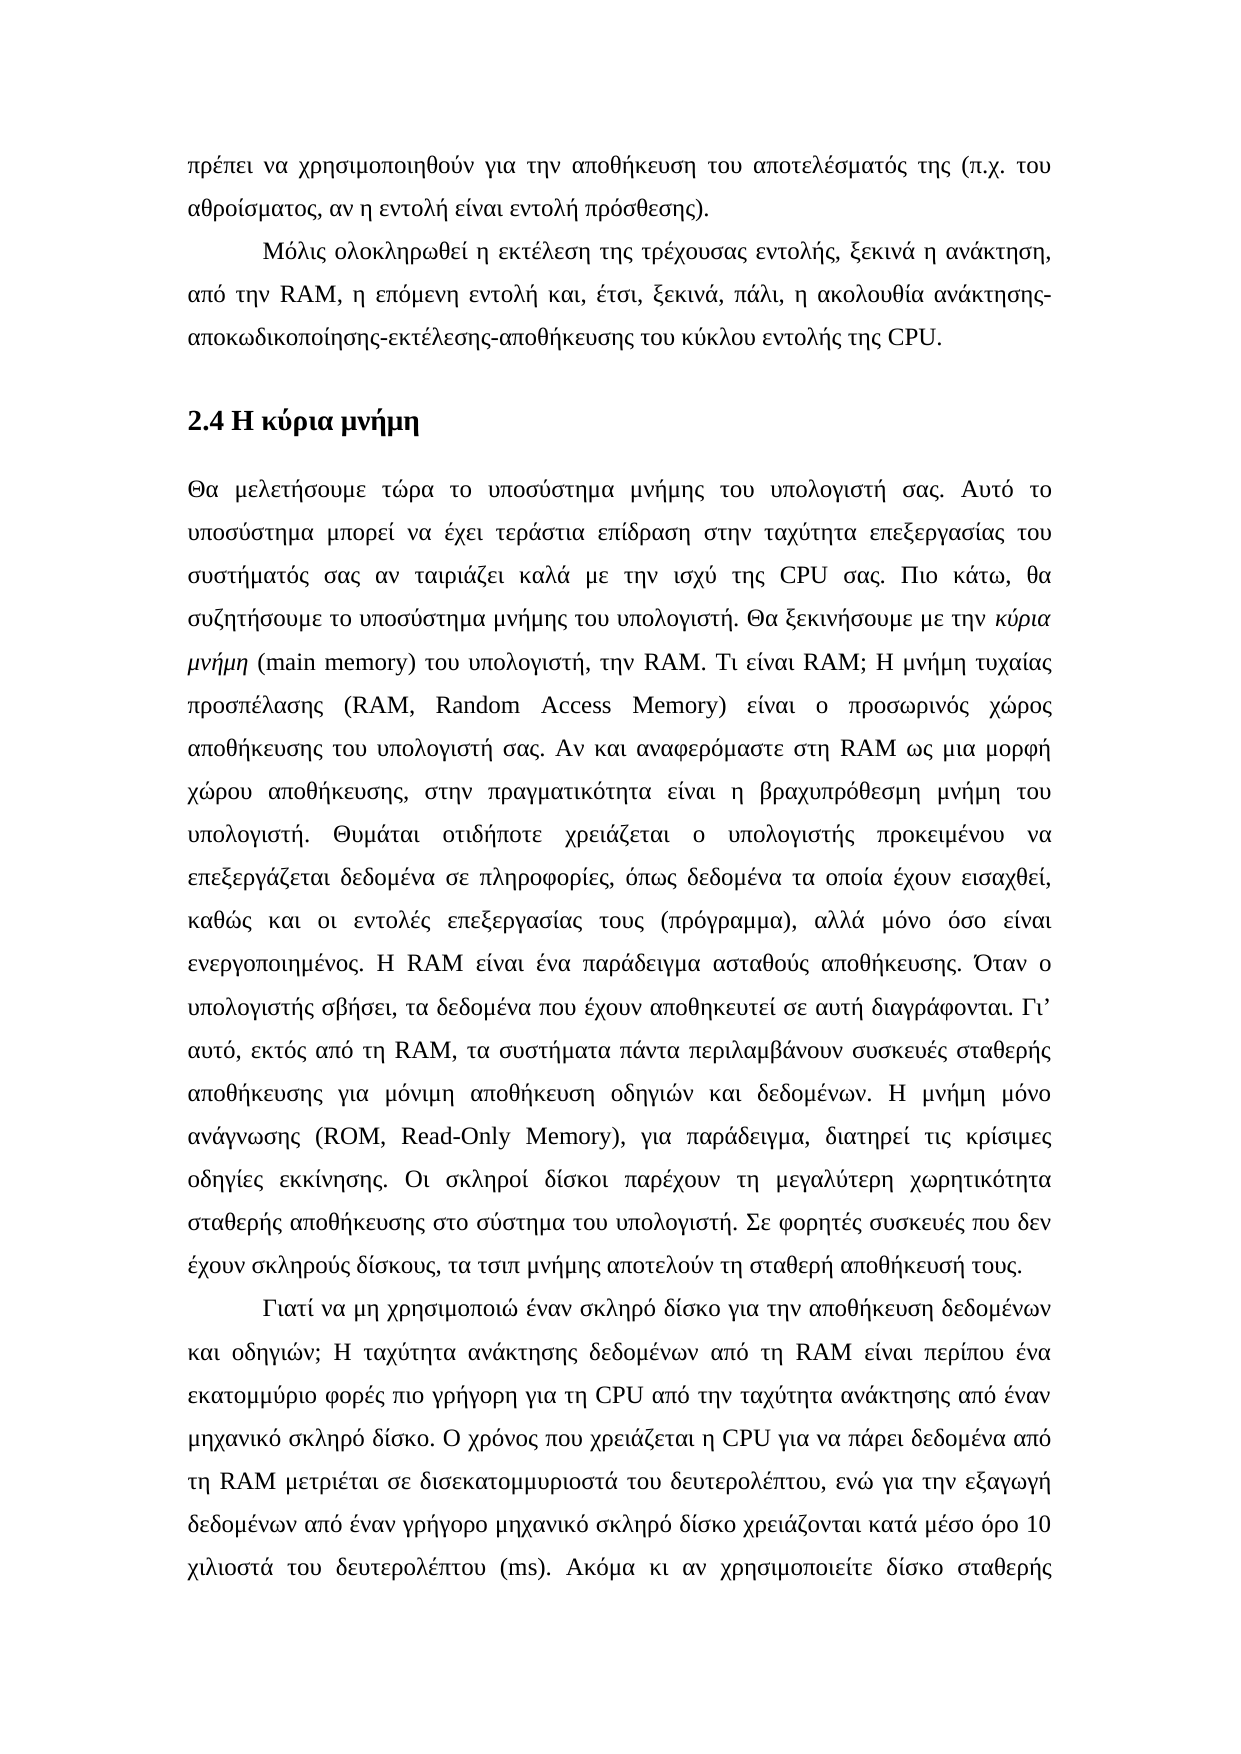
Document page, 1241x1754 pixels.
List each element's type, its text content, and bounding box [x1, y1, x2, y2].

text Θα μελετήσουμε τώρα το υποσύστημα μνήμης του υπολογιστή σας. Αυτό το υποσύστημα μπορεί να έχει τεράστια επίδραση στην ταχύτητα επεξεργασίας του συστήματός σας αν ταιριάζει καλά με την ισχύ της CPU σας. Πιο κάτω, θα συζητήσουμε το υποσύστημα μνήμης του υπολογιστή. Θα ξεκινήσουμε με την κύρια μνήμη (main memory) του υπολογιστή, την RAM. Τι είναι RAM; Η μνήμη τυχαίας προσπέλασης (RAM, Random Access Memory) είναι ο προσωρινός χώρος αποθήκευσης του υπολογιστή σας. Αν και αναφερόμαστε στη RAM ως μια μορφή χώρου αποθήκευσης, στην πραγματικότητα είναι η βραχυπρόθεσμη μνήμη του υπολογιστή. Θυμάται οτιδήποτε χρειάζεται ο υπολογιστής προκειμένου να επεξεργάζεται δεδομένα σε πληροφορίες, όπως δεδομένα τα οποία έχουν εισαχθεί, καθώς και οι εντολές επεξεργασίας τους (πρόγραμμα), αλλά μόνο όσο είναι ενεργοποιημένος. Η RAM είναι ένα παράδειγμα ασταθούς αποθήκευσης. Όταν ο υπολογιστής σβήσει, τα δεδομένα που έχουν αποθηκευτεί σε αυτή διαγράφονται. Γι’ αυτό, εκτός από τη RAM, τα συστήματα πάντα περιλαμβάνουν συσκευές σταθερής αποθήκευσης για μόνιμη αποθήκευση οδηγιών και δεδομένων. Η μνήμη μόνο ανάγνωσης (ROM, Read-Only Memory), για παράδειγμα, διατηρεί τις κρίσιμες οδηγίες εκκίνησης. Οι σκληροί δίσκοι παρέχουν τη μεγαλύτερη χωρητικότητα σταθερής αποθήκευσης στο σύστημα του υπολογιστή. Σε φορητές συσκευές που δεν έχουν σκληρούς δίσκους, τα τσιπ μνήμης αποτελούν τη σταθερή αποθήκευσή τους. [187, 474, 1053, 1279]
text Μόλις ολοκληρωθεί η εκτέλεση της τρέχουσας εντολής, ξεκινά η ανάκτηση, από την RAM, η επόμενη εντολή και, έτσι, ξεκινά, πάλι, η ακολουθία ανάκτησης-αποκωδικοποίησης-εκτέλεσης-αποθήκευσης του κύκλου εντολής της CPU. [187, 236, 1053, 351]
subtitle Η κύρια μνήμη [187, 403, 1053, 437]
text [187, 1293, 1053, 1581]
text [187, 150, 1053, 222]
